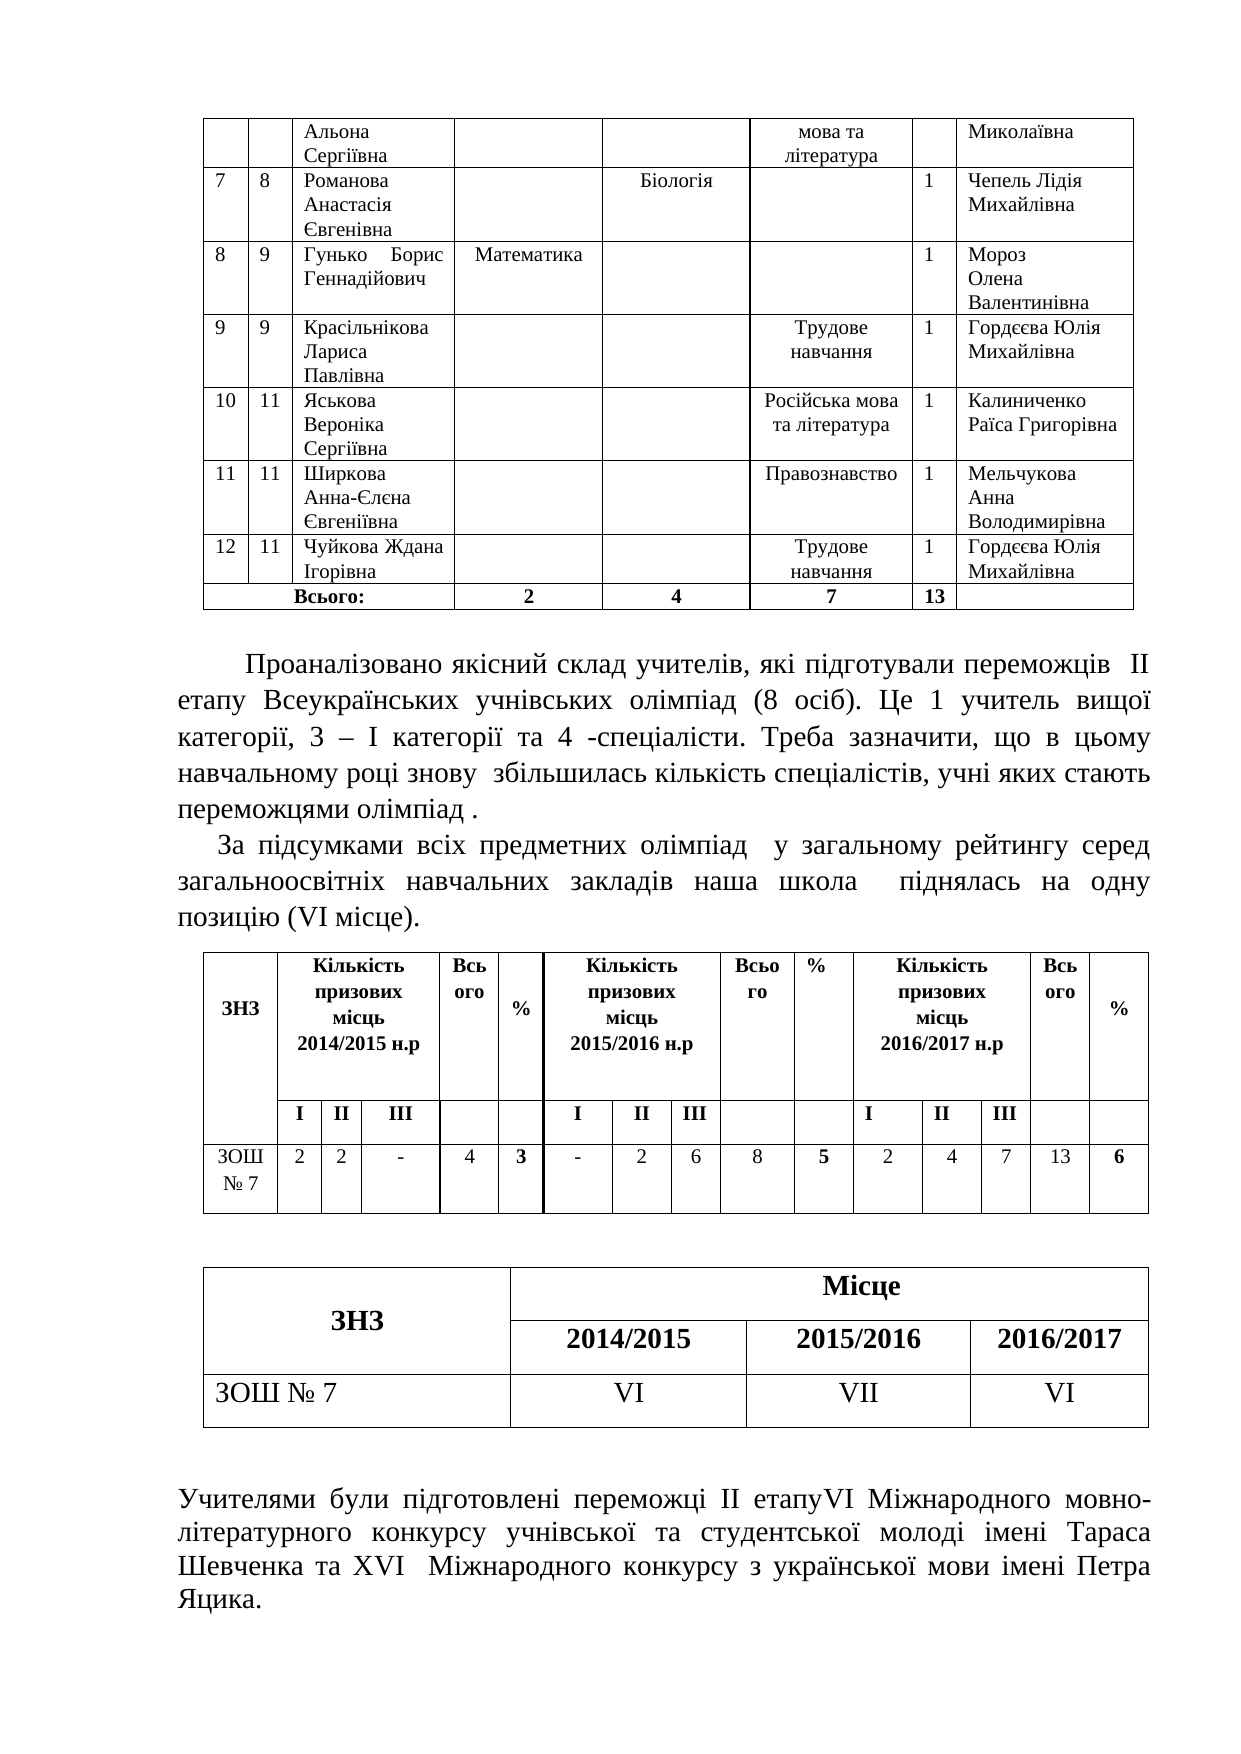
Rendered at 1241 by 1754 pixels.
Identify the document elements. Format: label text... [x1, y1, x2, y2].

table_cell ІІІ [982, 1101, 1030, 1143]
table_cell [293, 119, 454, 167]
table_cell 4 [923, 1145, 981, 1213]
table_cell Романова Анастасія Євгенівна [293, 168, 454, 241]
table_cell [1090, 1101, 1148, 1143]
table_cell [455, 168, 602, 241]
table_cell [603, 388, 749, 460]
table_cell ІІ [923, 1101, 981, 1143]
table_cell [721, 1101, 794, 1143]
table_cell І [854, 1101, 922, 1143]
table_cell [603, 315, 749, 387]
table_cell [957, 584, 1133, 609]
table_cell Трудове навчання [751, 315, 912, 387]
table_cell 9 [249, 242, 292, 314]
table_cell 8 [249, 119, 292, 167]
table_cell [751, 168, 912, 241]
table_cell 7 [982, 1145, 1030, 1213]
table_cell Чуйкова Ждана Ігорівна [293, 535, 454, 583]
table_cell 7 [751, 584, 912, 609]
table_cell 8 [249, 168, 292, 241]
table_cell 9 [204, 315, 248, 387]
table_cell VІ [971, 1375, 1148, 1427]
table_cell І [545, 1101, 612, 1143]
text Проаналізовано якісний склад учителів, які підготували переможців ІІ етапу Всеукраїнських учнівських олімпіад (8 осіб). Це 1 учитель вищої категорії, 3 – І категорії та 4 -спеціалісти. Треба зазначити, що в цьому навчальному році знову збільшилась кількість спеціалістів, учні яких стають переможцями олімпіад . [177, 646, 1152, 824]
table_cell Мороз Олена Валентинівна [957, 242, 1133, 314]
table_cell [751, 242, 912, 314]
table_cell VІ [511, 1375, 746, 1427]
table_cell ІІІ [362, 1101, 439, 1143]
table_cell 2 [278, 1145, 321, 1213]
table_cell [751, 119, 912, 167]
table_cell Правознавство [751, 461, 912, 533]
table_cell 12 [204, 535, 248, 583]
table_cell [455, 315, 602, 387]
table_cell [603, 119, 749, 167]
table_cell [455, 461, 602, 533]
table_cell ІІІ [672, 1101, 720, 1143]
table_header Кількість призових місць 2016/2017 н.р [854, 953, 1030, 1099]
table_cell [455, 535, 602, 583]
table_cell 6 [672, 1145, 720, 1213]
table_cell 1 [913, 388, 956, 460]
table_cell [455, 119, 602, 167]
table_cell 2 [854, 1145, 922, 1213]
table_cell ЗОШ № 7 [204, 1375, 510, 1427]
table_cell [441, 1101, 498, 1143]
text Учителями були підготовлені переможці ІІ етапуVІ Міжнародного мовно-літературного конкурсу учнівської та студентської молоді імені Тараса Шевченка та ХVІ Міжнародного конкурсу з української мови імені Петра Яцика. [177, 1481, 1152, 1615]
table_cell 9 [249, 315, 292, 387]
table_cell ІІ [613, 1101, 671, 1143]
table_cell Мельчукова Анна Володимирівна [957, 461, 1133, 533]
table_cell 2015/2016 [747, 1321, 970, 1374]
table_cell [603, 242, 749, 314]
table_cell Яськова Вероніка Сергіївна [293, 388, 454, 460]
table_cell [499, 1101, 542, 1143]
table_cell Математика [455, 242, 602, 314]
table_cell 8 [204, 242, 248, 314]
table_cell 2014/2015 [511, 1321, 746, 1374]
table_header Кількість призових місць 2015/2016 н.р [545, 953, 720, 1099]
table_cell 6 [1090, 1145, 1148, 1213]
table_header Всього [721, 953, 794, 1099]
table_cell [603, 535, 749, 583]
table_cell 13 [913, 584, 956, 609]
table_cell Гордєєва Юлія Михайлівна [957, 535, 1133, 583]
table_cell Біологія [603, 168, 749, 241]
table_header Всього [440, 953, 498, 1099]
table_cell ІІ [322, 1101, 361, 1143]
table_header Кількість призових місць 2014/2015 н.р [278, 953, 439, 1099]
table_cell Всього: [204, 584, 454, 609]
table_cell Трудове навчання [751, 535, 912, 583]
table_cell 3 [499, 1145, 542, 1213]
table_header % [1090, 953, 1148, 1099]
table_cell 1 [913, 461, 956, 533]
table_cell 2 [322, 1145, 361, 1213]
table_cell - [545, 1145, 612, 1213]
table_header ЗНЗ [204, 1268, 510, 1374]
text За підсумками всіх предметних олімпіад у загальному рейтингу серед загальноосвітніх навчальних закладів наша школа піднялась на одну позицію (VІ місце). [177, 827, 1152, 933]
table_cell 1 [913, 168, 956, 241]
table_cell 2016/2017 [971, 1321, 1148, 1374]
table_cell 2 [613, 1145, 671, 1213]
table_cell - [362, 1145, 439, 1213]
table_cell Красільнікова Лариса Павлівна [293, 315, 454, 387]
table_cell VІІ [747, 1375, 970, 1427]
table_cell Чепель Лідія Михайлівна [957, 168, 1133, 241]
table_cell Ширкова Анна-Єлєна Євгеніївна [293, 461, 454, 533]
table_cell 6 [204, 119, 248, 167]
table_cell 7 [204, 168, 248, 241]
table_cell 4 [603, 584, 749, 609]
table_cell 8 [721, 1145, 794, 1213]
table_cell [603, 461, 749, 533]
table_cell 5 [795, 1145, 853, 1213]
table_cell 11 [249, 388, 292, 460]
table_cell І [278, 1101, 321, 1143]
table_cell ЗОШ № 7 [204, 1145, 277, 1213]
table_header Всього [1031, 953, 1089, 1099]
table_cell Гунько Борис Геннадійович [293, 242, 454, 314]
table_cell 4 [441, 1145, 498, 1213]
table_cell 1 [913, 535, 956, 583]
table_cell 1 [913, 315, 956, 387]
table_cell 10 [204, 388, 248, 460]
table_header % [499, 953, 542, 1099]
table_header ЗНЗ [204, 953, 277, 1143]
table_cell 11 [249, 535, 292, 583]
table_cell Гордєєва Юлія Михайлівна [957, 315, 1133, 387]
table_header % [795, 953, 853, 1099]
table_header Місце [511, 1268, 1148, 1320]
table_cell 1 [913, 119, 956, 167]
table_cell Російська мова та література [751, 388, 912, 460]
table_cell 13 [1031, 1145, 1089, 1213]
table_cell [957, 119, 1133, 167]
table_cell [795, 1101, 853, 1143]
table_cell Калиниченко Раїса Григорівна [957, 388, 1133, 460]
table_cell [455, 388, 602, 460]
table_cell 2 [455, 584, 602, 609]
table_cell 11 [249, 461, 292, 533]
table_cell 11 [204, 461, 248, 533]
table_cell [1031, 1101, 1089, 1143]
table_cell 1 [913, 242, 956, 314]
